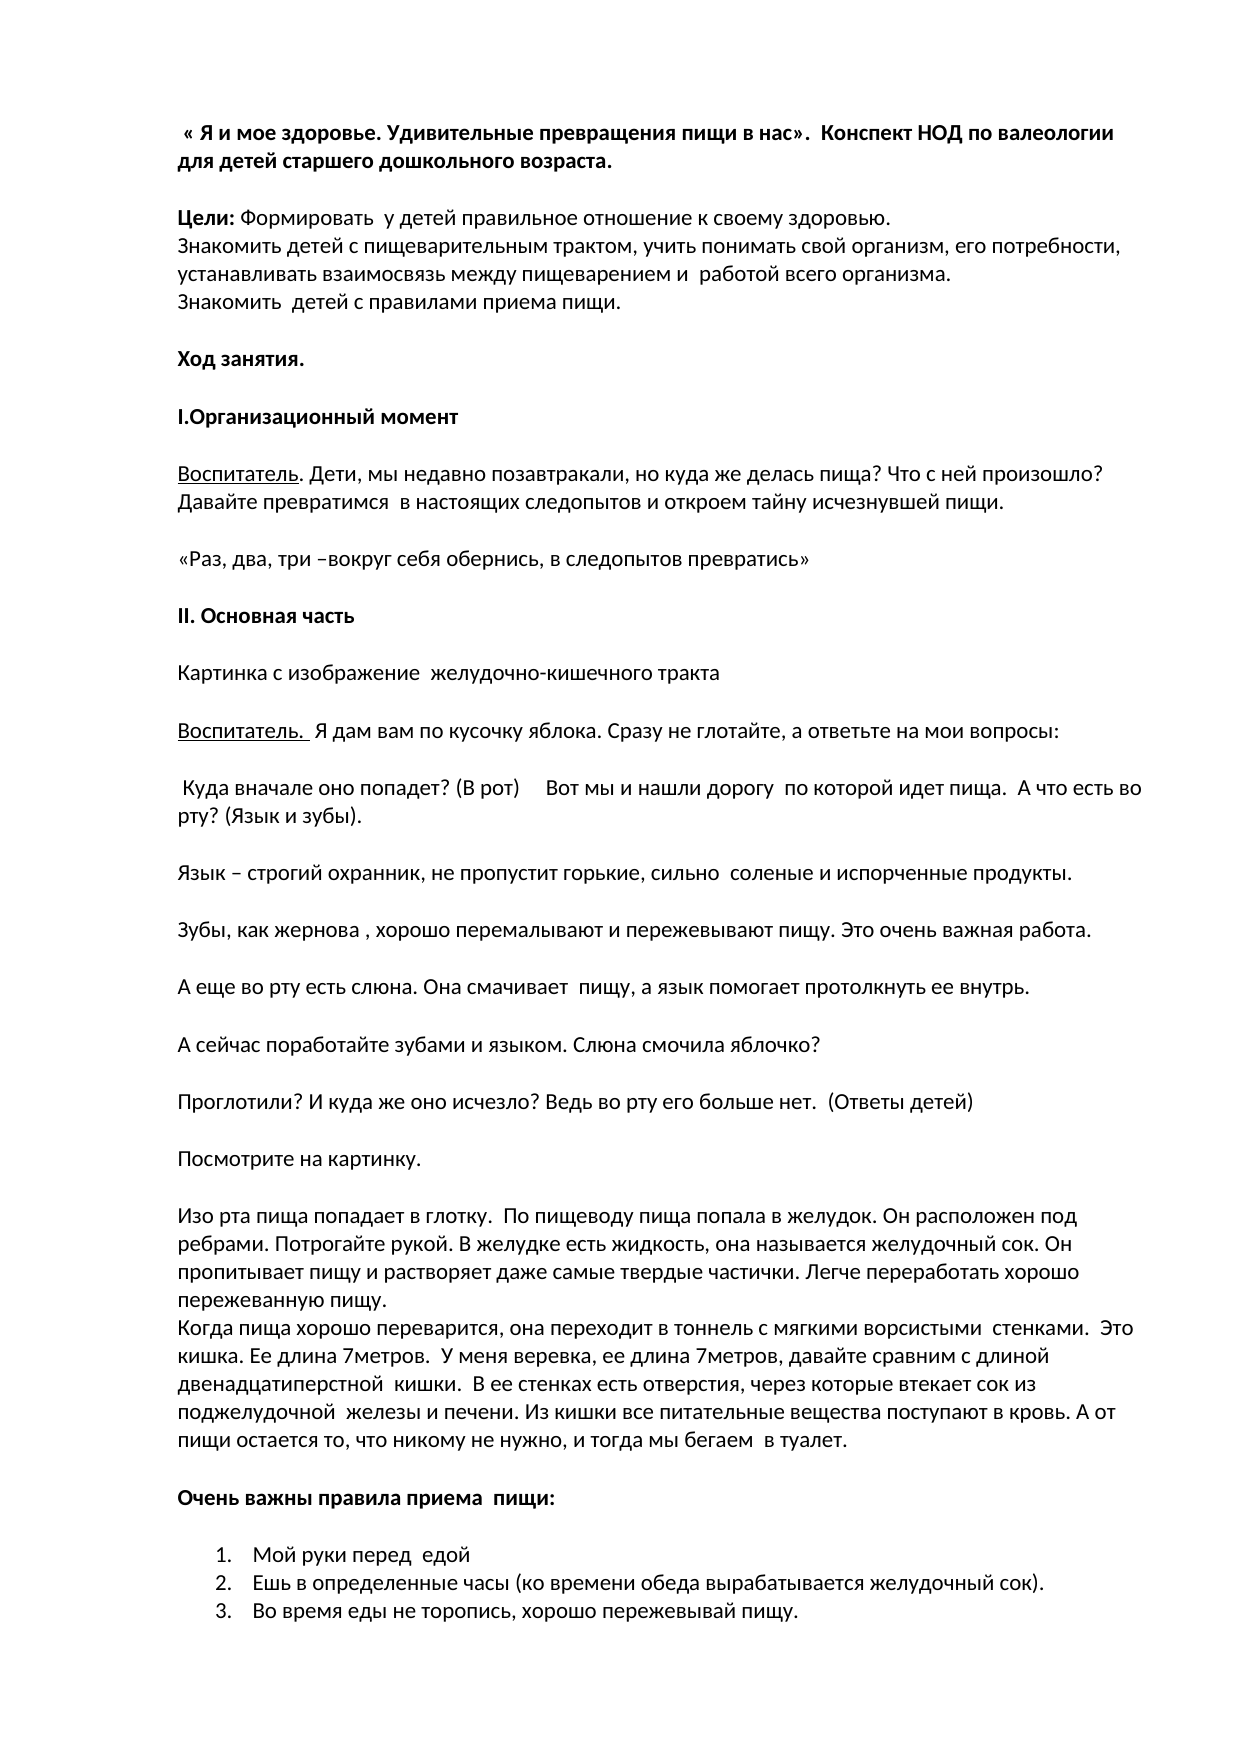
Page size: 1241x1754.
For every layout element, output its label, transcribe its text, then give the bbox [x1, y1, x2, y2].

text Проглотили? И куда же оно исчезло? Ведь во рту его больше нет. (Ответы детей) [177, 1087, 1152, 1115]
text Изо рта пища попадает в глотку. По пищеводу пища попала в желудок. Он расположен под ребрами. Потрогайте рукой. В желудке есть жидкость, она называется желудочный сок. Он пропитывает пищу и растворяет даже самые твердые частички. Легче переработать хорошо пережеванную пищу. Когда пища хорошо переварится, она переходит в тоннель с мягкими ворсистыми стенками. Это кишка. Ее длина 7метров. У меня веревка, ее длина 7метров, давайте сравним с длиной двенадцатиперстной кишки. В ее стенках есть отверстия, через которые втекает сок из поджелудочной железы и печени. Из кишки все питательные вещества поступают в кровь. А от пищи остается то, что никому не нужно, и тогда мы бегаем в туалет. [177, 1201, 1152, 1453]
text II. Основная часть [177, 601, 1152, 629]
text « Я и мое здоровье. Удивительные превращения пищи в нас». Конспект НОД по валеологии для детей старшего дошкольного возраста. [177, 118, 1152, 174]
text Очень важны правила приема пищи: [177, 1483, 1152, 1511]
text Зубы, как жернова , хорошо перемалывают и пережевывают пищу. Это очень важная работа. [177, 915, 1152, 943]
text Куда вначале оно попадет? (В рот) Вот мы и нашли дорогу по которой идет пища. А что есть во рту? (Язык и зубы). [177, 773, 1152, 829]
list Во время еды не торопись, хорошо пережевывай пищу. [215, 1596, 1152, 1624]
text Посмотрите на картинку. [177, 1144, 1152, 1172]
text А сейчас поработайте зубами и языком. Слюна смочила яблочко? [177, 1030, 1152, 1058]
text Картинка с изображение желудочно-кишечного тракта [177, 658, 1152, 687]
text Воспитатель. Я дам вам по кусочку яблока. Сразу не глотайте, а ответьте на мои вопросы: [177, 716, 1152, 744]
text I.Организационный момент [177, 402, 1152, 430]
text Ход занятия. [177, 344, 1152, 373]
text А еще во рту есть слюна. Она смачивает пищу, а язык помогает протолкнуть ее внутрь. [177, 972, 1152, 1001]
text «Раз, два, три –вокруг себя обернись, в следопытов превратись» [177, 544, 1152, 572]
list Мой руки перед едой [215, 1540, 1152, 1568]
text Цели: Формировать у детей правильное отношение к своему здоровью. Знакомить детей с пищеварительным трактом, учить понимать свой организм, его потребности, устанавливать взаимосвязь между пищеварением и работой всего организма. Знакомить детей с правилами приема пищи. [177, 203, 1152, 315]
text Воспитатель. Дети, мы недавно позавтракали, но куда же делась пища? Что с ней произошло? Давайте превратимся в настоящих следопытов и откроем тайну исчезнувшей пищи. [177, 459, 1152, 515]
list Ешь в определенные часы (ко времени обеда вырабатывается желудочный сок). [215, 1568, 1152, 1596]
text Язык – строгий охранник, не пропустит горькие, сильно соленые и испорченные продукты. [177, 858, 1152, 886]
